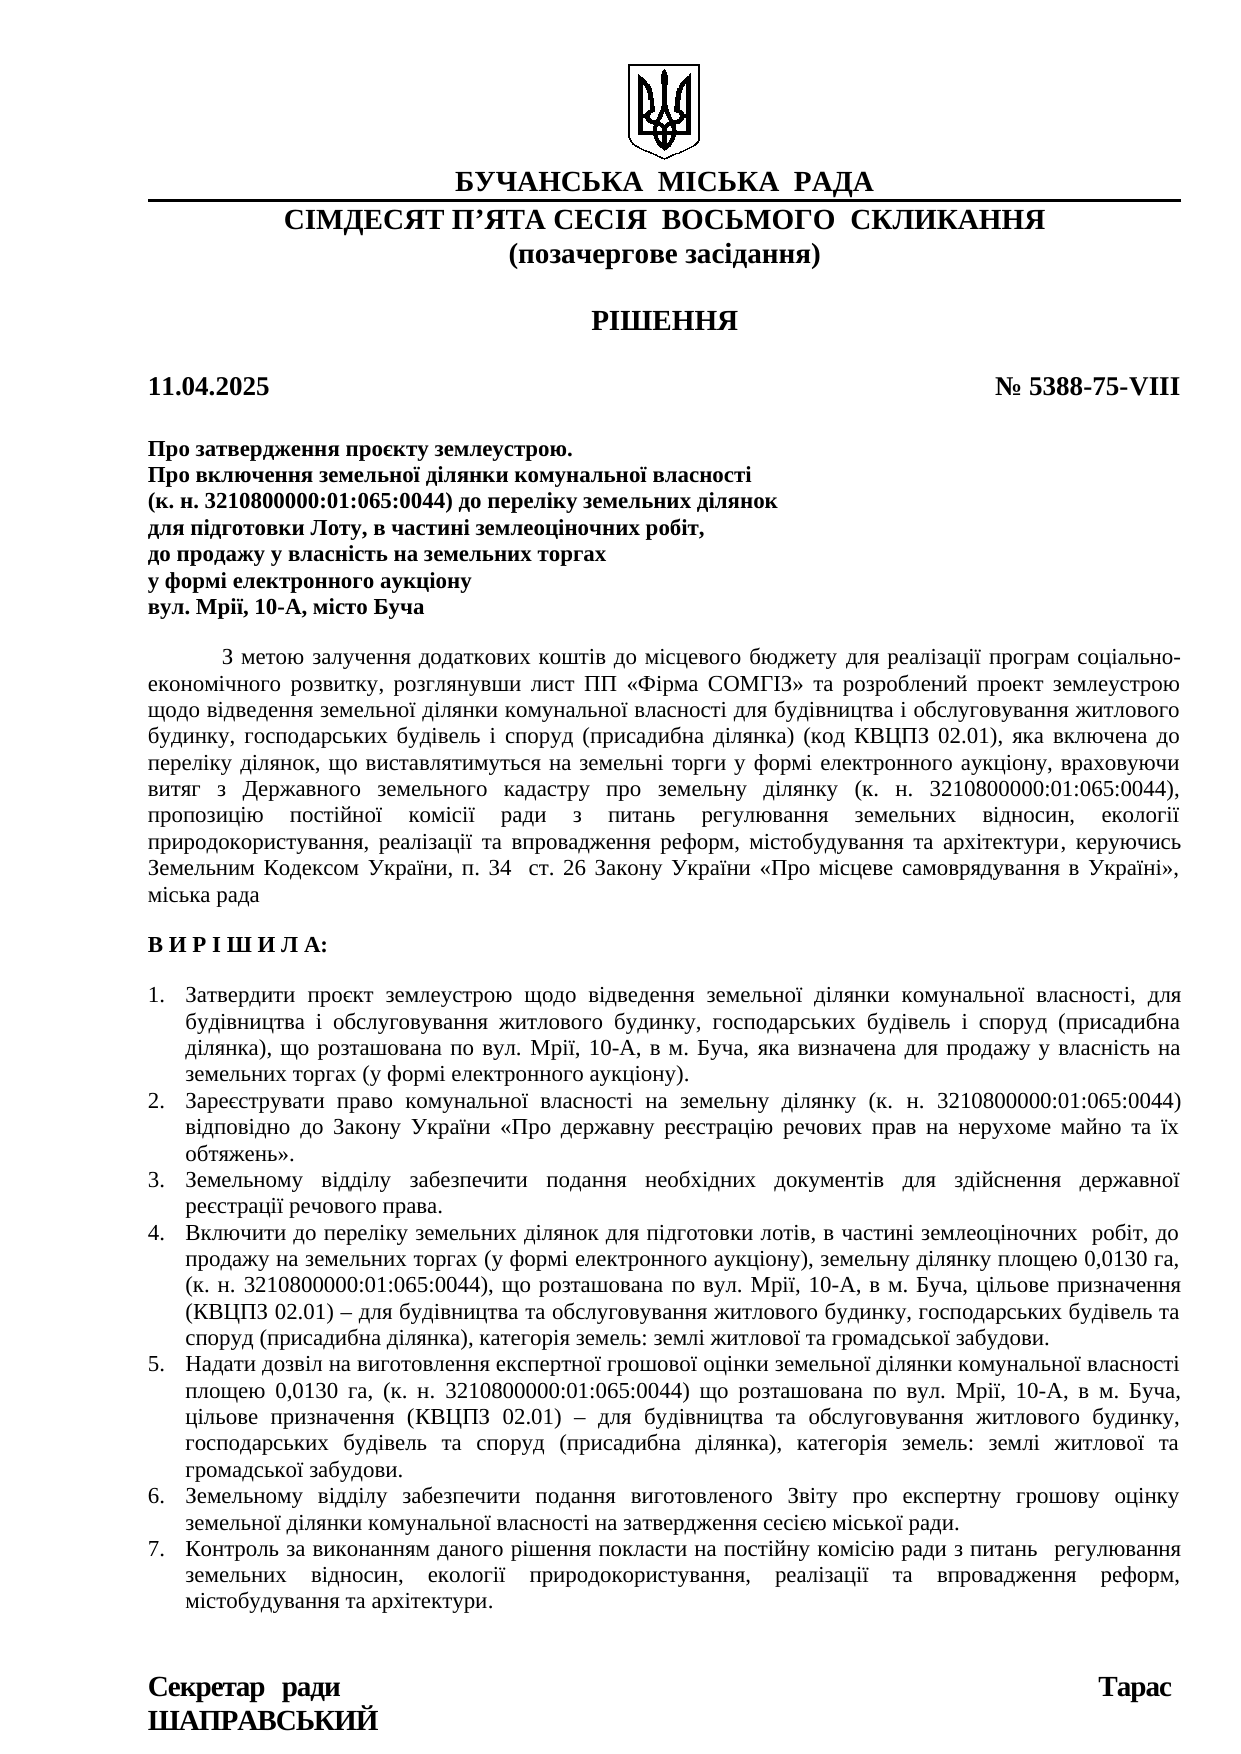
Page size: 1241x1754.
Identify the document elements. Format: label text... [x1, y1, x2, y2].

text для підготовки Лоту, в частині землеоціночних робіт, [148, 514, 1181, 540]
text до продажу у власність на земельних торгах [148, 540, 1181, 567]
text В И Р І Ш И Л А: [148, 931, 1181, 957]
list Зареєструвати право комунальної власності на земельну ділянку (к. н. 3210800000:01:065:0044) відповідно до Закону України «Про державну реєстрацію речових прав на нерухоме майно та їх обтяжень». [148, 1087, 1181, 1166]
list Контроль за виконанням даного рішення покласти на постійну комісію ради з питань регулювання земельних відносин, екології природокористування, реалізації та впровадження реформ, містобудування та архітектури. [148, 1535, 1181, 1614]
text БУЧАНСЬКА МІСЬКА РАДА [148, 164, 1181, 199]
text З метою залучення додаткових коштів до місцевого бюджету для реалізації програм соціально-економічного розвитку, розглянувши лист ПП «Фірма СОМГІЗ» та розроблений проект землеустрою щодо відведення земельної ділянки комунальної власності для будівництва і обслуговування житлового будинку, господарських будівель і споруд (присадибна ділянка) (код КВЦПЗ 02.01), яка включена до переліку ділянок, що виставлятимуться на земельні торги у формі електронного аукціону, враховуючи витяг з Державного земельного кадастру про земельну ділянку (к. н. 3210800000:01:065:0044), пропозицію постійної комісії ради з питань регулювання земельних відносин, екології природокористування, реалізації та впровадження реформ, містобудування та архітектури, керуючись Земельним Кодексом України, п. 34 ст. 26 Закону України «Про місцеве самоврядування в Україні», міська рада [148, 643, 1181, 907]
text Про затвердження проєкту землеустрою. [148, 435, 1181, 461]
list Земельному відділу забезпечити подання виготовленого Звіту про експертну грошову оцінку земельної ділянки комунальної власності на затвердження сесією міської ради. [148, 1482, 1181, 1535]
text Секретар ради Тарас ШАПРАВСЬКИЙ [148, 1669, 1181, 1736]
text 11.04.2025 № 5388-75-VІІІ [148, 370, 1181, 401]
text вул. Мрії, 10-А, місто Буча [148, 593, 1181, 619]
text у формі електронного аукціону [148, 567, 1181, 593]
text (позачергове засідання) [148, 236, 1181, 269]
text Про включення земельної ділянки комунальної власності [148, 461, 1181, 488]
list Включити до переліку земельних ділянок для підготовки лотів, в частині землеоціночних робіт, до продажу на земельних торгах (у формі електронного аукціону), земельну ділянку площею 0,0130 га, (к. н. 3210800000:01:065:0044), що розташована по вул. Мрії, 10-А, в м. Буча, цільове призначення (КВЦПЗ 02.01) – для будівництва та обслуговування житлового будинку, господарських будівель та споруд (присадибна ділянка), категорія земель: землі житлової та громадської забудови. [148, 1219, 1181, 1350]
list Затвердити проєкт землеустрою щодо відведення земельної ділянки комунальної власності, для будівництва і обслуговування житлового будинку, господарських будівель і споруд (присадибна ділянка), що розташована по вул. Мрії, 10-А, в м. Буча, яка визначена для продажу у власність на земельних торгах (у формі електронного аукціону). [148, 981, 1181, 1087]
text (к. н. 3210800000:01:065:0044) до переліку земельних ділянок [148, 488, 1181, 514]
text РІШЕННЯ [148, 303, 1181, 337]
list Земельному відділу забезпечити подання необхідних документів для здійснення державної реєстрації речового права. [148, 1166, 1181, 1219]
text СІМДЕСЯТ П’ЯТА СЕСІЯ ВОСЬМОГО СКЛИКАННЯ [148, 202, 1181, 236]
list Надати дозвіл на виготовлення експертної грошової оцінки земельної ділянки комунальної власності площею 0,0130 га, (к. н. 3210800000:01:065:0044) що розташована по вул. Мрії, 10-А, в м. Буча, цільове призначення (КВЦПЗ 02.01) – для будівництва та обслуговування житлового будинку, господарських будівель та споруд (присадибна ділянка), категорія земель: землі житлової та громадської забудови. [148, 1350, 1181, 1482]
